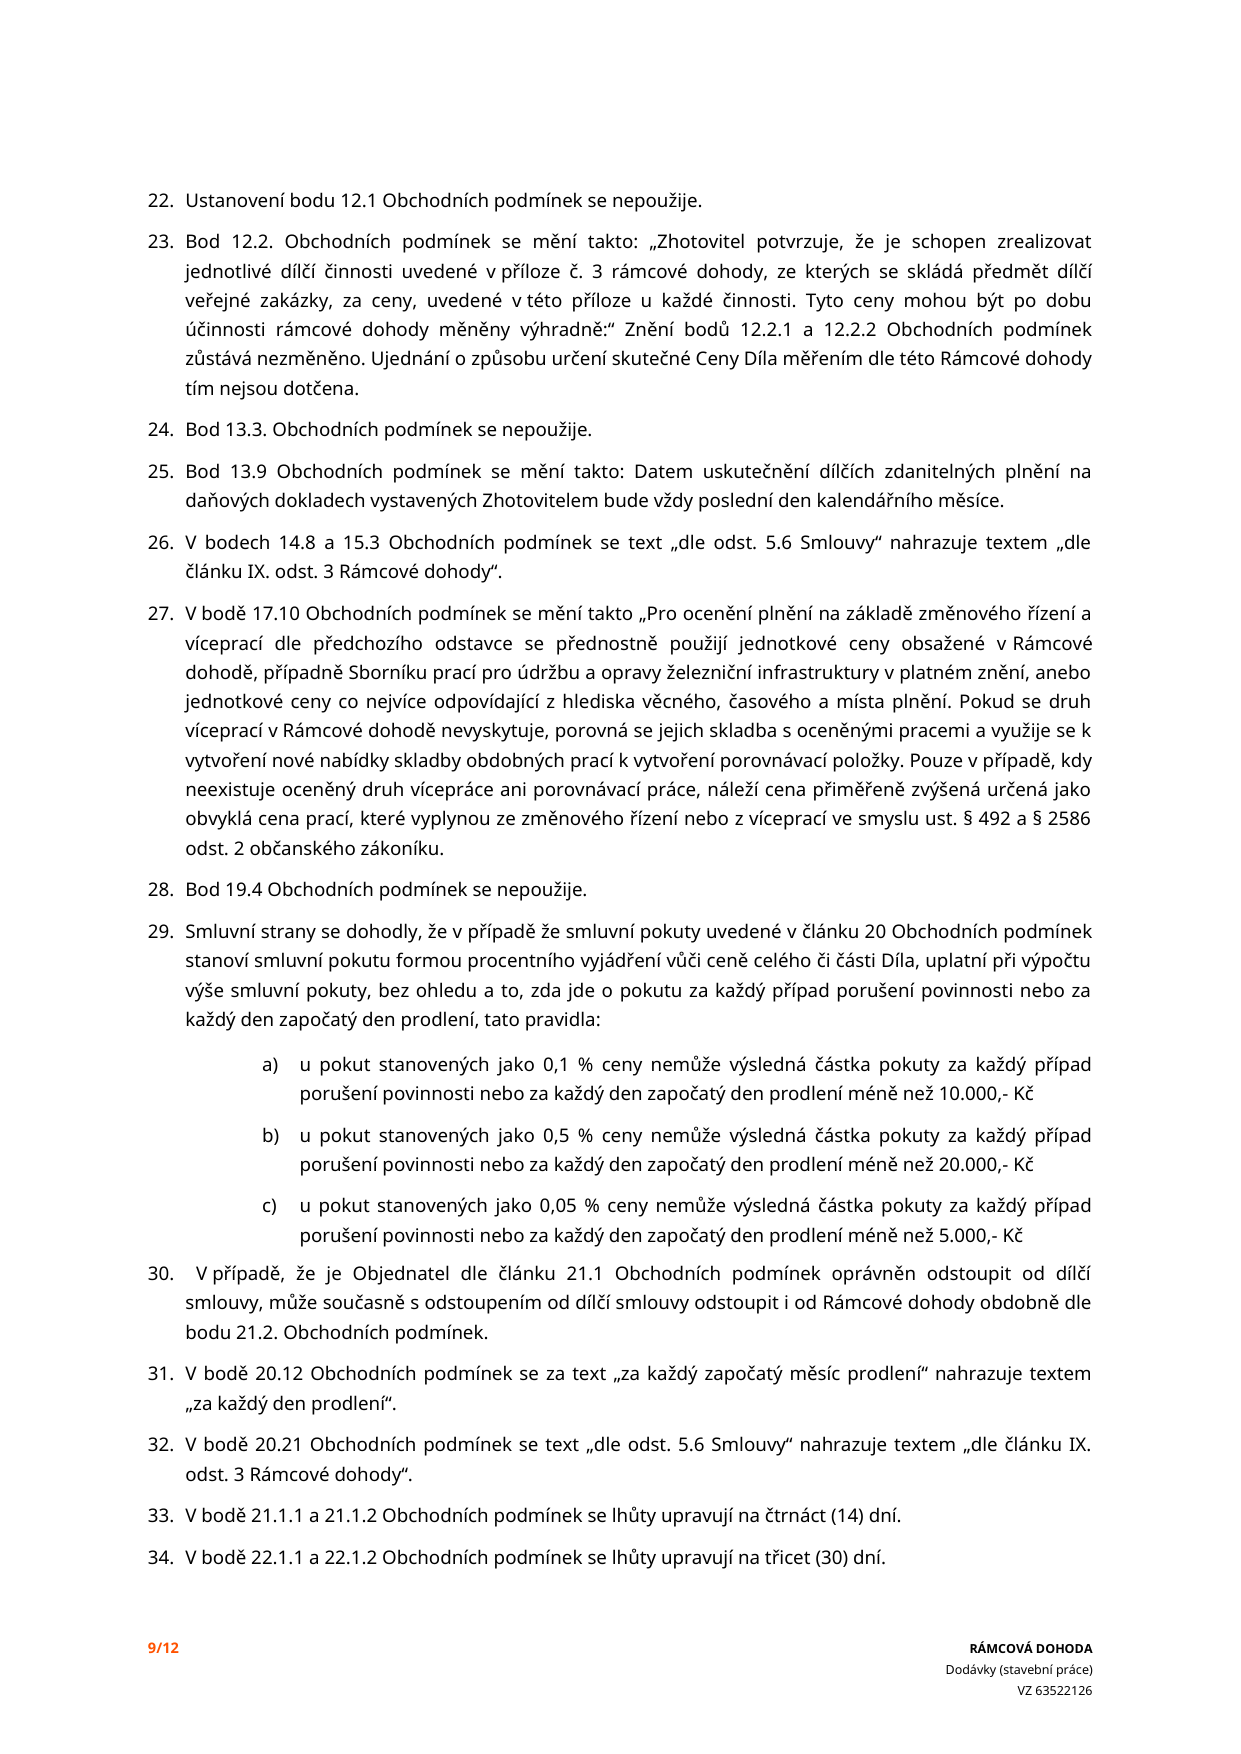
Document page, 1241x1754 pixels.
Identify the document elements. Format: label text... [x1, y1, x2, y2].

list Smluvní strany se dohodly, že v případě že smluvní pokuty uvedené v článku 20 Obchodních podmínek stanoví smluvní pokutu formou procentního vyjádření vůči ceně celého či části Díla, uplatní při výpočtu výše smluvní pokuty, bez ohledu a to, zda jde o pokutu za každý případ porušení povinnosti nebo za každý den započatý den prodlení, tato pravidla: [148, 918, 1093, 1032]
list Ustanovení bodu 12.1 Obchodních podmínek se nepoužije. [148, 187, 1093, 212]
list Bod 19.4 Obchodních podmínek se nepoužije. [148, 877, 1093, 902]
list V bodě 17.10 Obchodních podmínek se mění takto „Pro ocenění plnění na základě změnového řízení a víceprací dle předchozího odstavce se přednostně použijí jednotkové ceny obsažené v Rámcové dohodě, případně Sborníku prací pro údržbu a opravy železniční infrastruktury v platném znění, anebo jednotkové ceny co nejvíce odpovídající z hlediska věcného, časového a místa plnění. Pokud se druh víceprací v Rámcové dohodě nevyskytuje, porovná se jejich skladba s oceněnými pracemi a využije se k vytvoření nové nabídky skladby obdobných prací k vytvoření porovnávací položky. Pouze v případě, kdy neexistuje oceněný druh vícepráce ani porovnávací práce, náleží cena přiměřeně zvýšená určená jako obvyklá cena prací, které vyplynou ze změnového řízení nebo z víceprací ve smyslu ust. § 492 a § 2586 odst. 2 občanského zákoníku. [148, 601, 1093, 860]
list Bod 13.9 Obchodních podmínek se mění takto: Datem uskutečnění dílčích zdanitelných plnění na daňových dokladech vystavených Zhotovitelem bude vždy poslední den kalendářního měsíce. [148, 458, 1093, 513]
list Bod 12.2. Obchodních podmínek se mění takto: „Zhotovitel potvrzuje, že je schopen zrealizovat jednotlivé dílčí činnosti uvedené v příloze č. 3 rámcové dohody, ze kterých se skládá předmět dílčí veřejné zakázky, za ceny, uvedené v této příloze u každé činnosti. Tyto ceny mohou být po dobu účinnosti rámcové dohody měněny výhradně:“ Znění bodů 12.2.1 a 12.2.2 Obchodních podmínek zůstává nezměněno. Ujednání o způsobu určení skutečné Ceny Díla měřením dle této Rámcové dohody tím nejsou dotčena. [148, 229, 1093, 401]
list V bodech 14.8 a 15.3 Obchodních podmínek se text „dle odst. 5.6 Smlouvy“ nahrazuje textem „dle článku IX. odst. 3 Rámcové dohody“. [148, 529, 1093, 584]
list u pokut stanovených jako 0,1 % ceny nemůže výsledná částka pokuty za každý případ porušení povinnosti nebo za každý den započatý den prodlení méně než 10.000,- Kč [262, 1048, 1093, 1106]
list V bodě 21.1.1 a 21.1.2 Obchodních podmínek se lhůty upravují na čtrnáct (14) dní. [148, 1503, 1093, 1528]
list V bodě 22.1.1 a 22.1.2 Obchodních podmínek se lhůty upravují na třicet (30) dní. [148, 1544, 1093, 1570]
list V bodě 20.21 Obchodních podmínek se text „dle odst. 5.6 Smlouvy“ nahrazuje textem „dle článku IX. odst. 3 Rámcové dohody“. [148, 1432, 1093, 1487]
list u pokut stanovených jako 0,05 % ceny nemůže výsledná částka pokuty za každý případ porušení povinnosti nebo za každý den započatý den prodlení méně než 5.000,- Kč [262, 1189, 1093, 1248]
list V případě, že je Objednatel dle článku 21.1 Obchodních podmínek oprávněn odstoupit od dílčí smlouvy, může současně s odstoupením od dílčí smlouvy odstoupit i od Rámcové dohody obdobně dle bodu 21.2. Obchodních podmínek. [148, 1260, 1093, 1344]
list V bodě 20.12 Obchodních podmínek se za text „za každý započatý měsíc prodlení“ nahrazuje textem „za každý den prodlení“. [148, 1361, 1093, 1416]
list u pokut stanovených jako 0,5 % ceny nemůže výsledná částka pokuty za každý případ porušení povinnosti nebo za každý den započatý den prodlení méně než 20.000,- Kč [262, 1119, 1093, 1177]
list Bod 13.3. Obchodních podmínek se nepoužije. [148, 417, 1093, 442]
